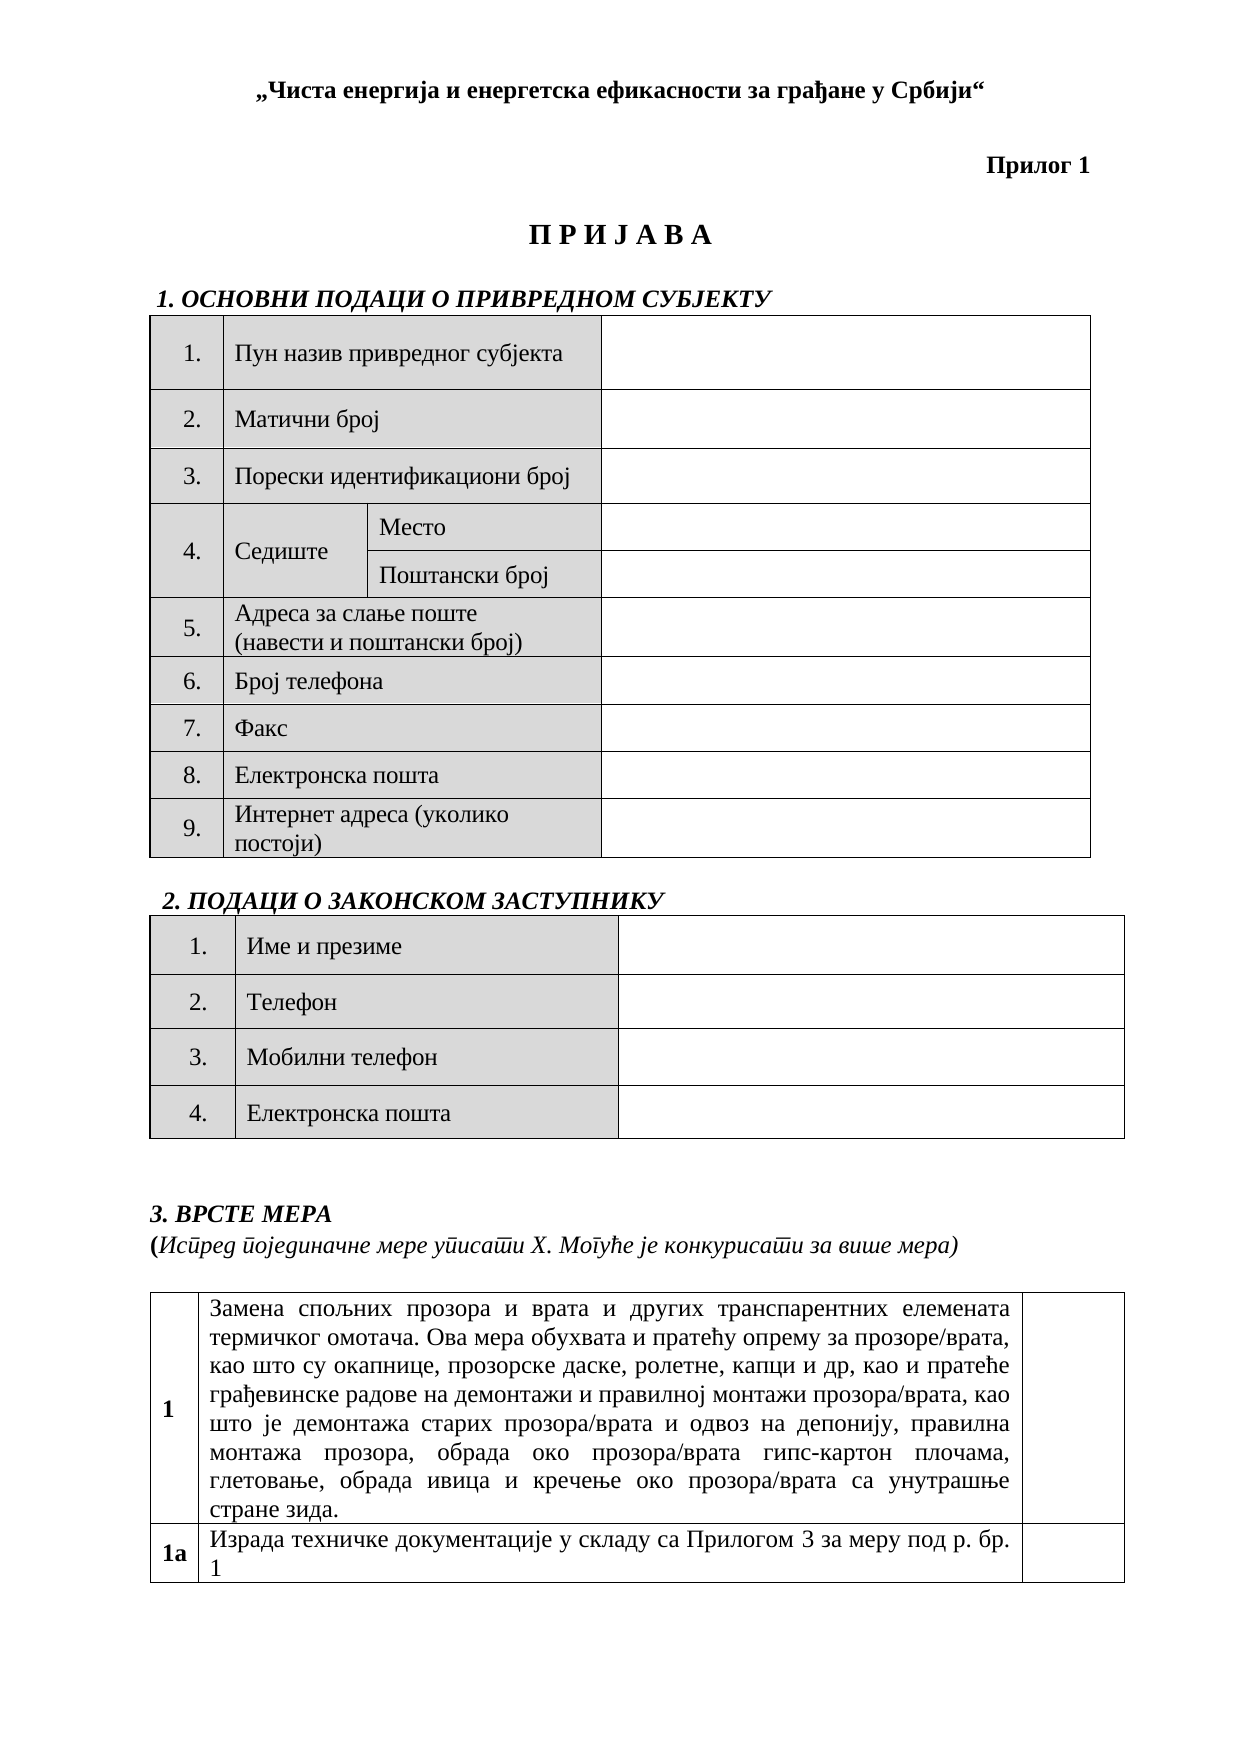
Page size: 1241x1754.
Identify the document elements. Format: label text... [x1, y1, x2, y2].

text Прилог 1 [150, 150, 1090, 179]
table_cell [602, 390, 1090, 447]
table_cell Израда техничке документације у складу са Прилогом 3 за меру под р. бр. 1 [199, 1524, 1022, 1582]
table_cell Интернет адреса (уколико постоји) [224, 799, 601, 857]
table_cell 2. [151, 390, 223, 447]
table_header Име и презиме [236, 916, 618, 974]
text 3. ВРСТЕ МЕРА [150, 1199, 1090, 1228]
table_cell [602, 551, 1090, 597]
table_cell [602, 504, 1090, 550]
table_cell [1023, 1524, 1124, 1582]
table_cell [602, 705, 1090, 751]
table_cell [602, 449, 1090, 503]
table_cell [602, 598, 1090, 656]
table_cell Електронска пошта [236, 1086, 618, 1138]
table_cell 2. [151, 975, 235, 1028]
table_header 1 [151, 1293, 198, 1523]
table_cell 3. [151, 449, 223, 503]
table_header [619, 916, 1124, 974]
table_cell Поштански број [368, 551, 601, 597]
table_cell [619, 1086, 1124, 1138]
table_cell 5. [151, 598, 223, 656]
table_header [602, 316, 1090, 389]
table_cell 1а [151, 1524, 198, 1582]
table_cell Мобилни телефон [236, 1029, 618, 1085]
table_header 1. [151, 916, 235, 974]
table_cell 3. [151, 1029, 235, 1085]
text (Испред појединачне мере уписати Х. Могуће је конкурисати за више мера) [150, 1230, 1090, 1259]
table_cell [619, 1029, 1124, 1085]
table_cell Порески идентификациони број [224, 449, 601, 503]
text 2. ПОДАЦИ О ЗАКОНСКОМ ЗАСТУПНИКУ [150, 886, 1090, 915]
table_cell 6. [151, 657, 223, 703]
table_cell Матични број [224, 390, 601, 447]
table_cell Седиште [224, 504, 367, 597]
table_cell Електронска пошта [224, 752, 601, 798]
table_cell Број телефона [224, 657, 601, 703]
table_cell 4. [151, 1086, 235, 1138]
table_cell Телефон [236, 975, 618, 1028]
table_header Пун назив привредног субјекта [224, 316, 601, 389]
table_cell 7. [151, 705, 223, 751]
table_cell [602, 657, 1090, 703]
table_cell 9. [151, 799, 223, 857]
table_cell 4. [151, 504, 223, 597]
table_cell 8. [151, 752, 223, 798]
table_header 1. [151, 316, 223, 389]
table_header [1023, 1293, 1124, 1523]
table_cell Адреса за слање поште (навести и поштански број) [224, 598, 601, 656]
table_cell Место [368, 504, 601, 550]
text 1. ОСНОВНИ ПОДАЦИ О ПРИВРЕДНОМ СУБЈЕКТУ [150, 284, 1090, 313]
table_header Заменa спољних прозора и врата и других транспарентних елемената термичког омотача. Ова мера обухвата и пратећу oпрему за прозоре/врата, као што су окапнице, прозорске даске, ролетне, капци и др, као и пратеће грађевинске радове на демонтажи и правилној монтажи прозора/врата, као што је демонтажа старих прозора/врата и одвоз на депонију, правилна монтажа прозора, обрада око прозорa/врата гипс-картон плочама, глетовање, обрада ивица и кречење око прозора/врата са унутрашње стране зида. [199, 1293, 1022, 1523]
table_cell Факс [224, 705, 601, 751]
table_cell [602, 799, 1090, 857]
table_cell [619, 975, 1124, 1028]
table_cell [602, 752, 1090, 798]
text П Р И Ј А В А [150, 217, 1090, 251]
